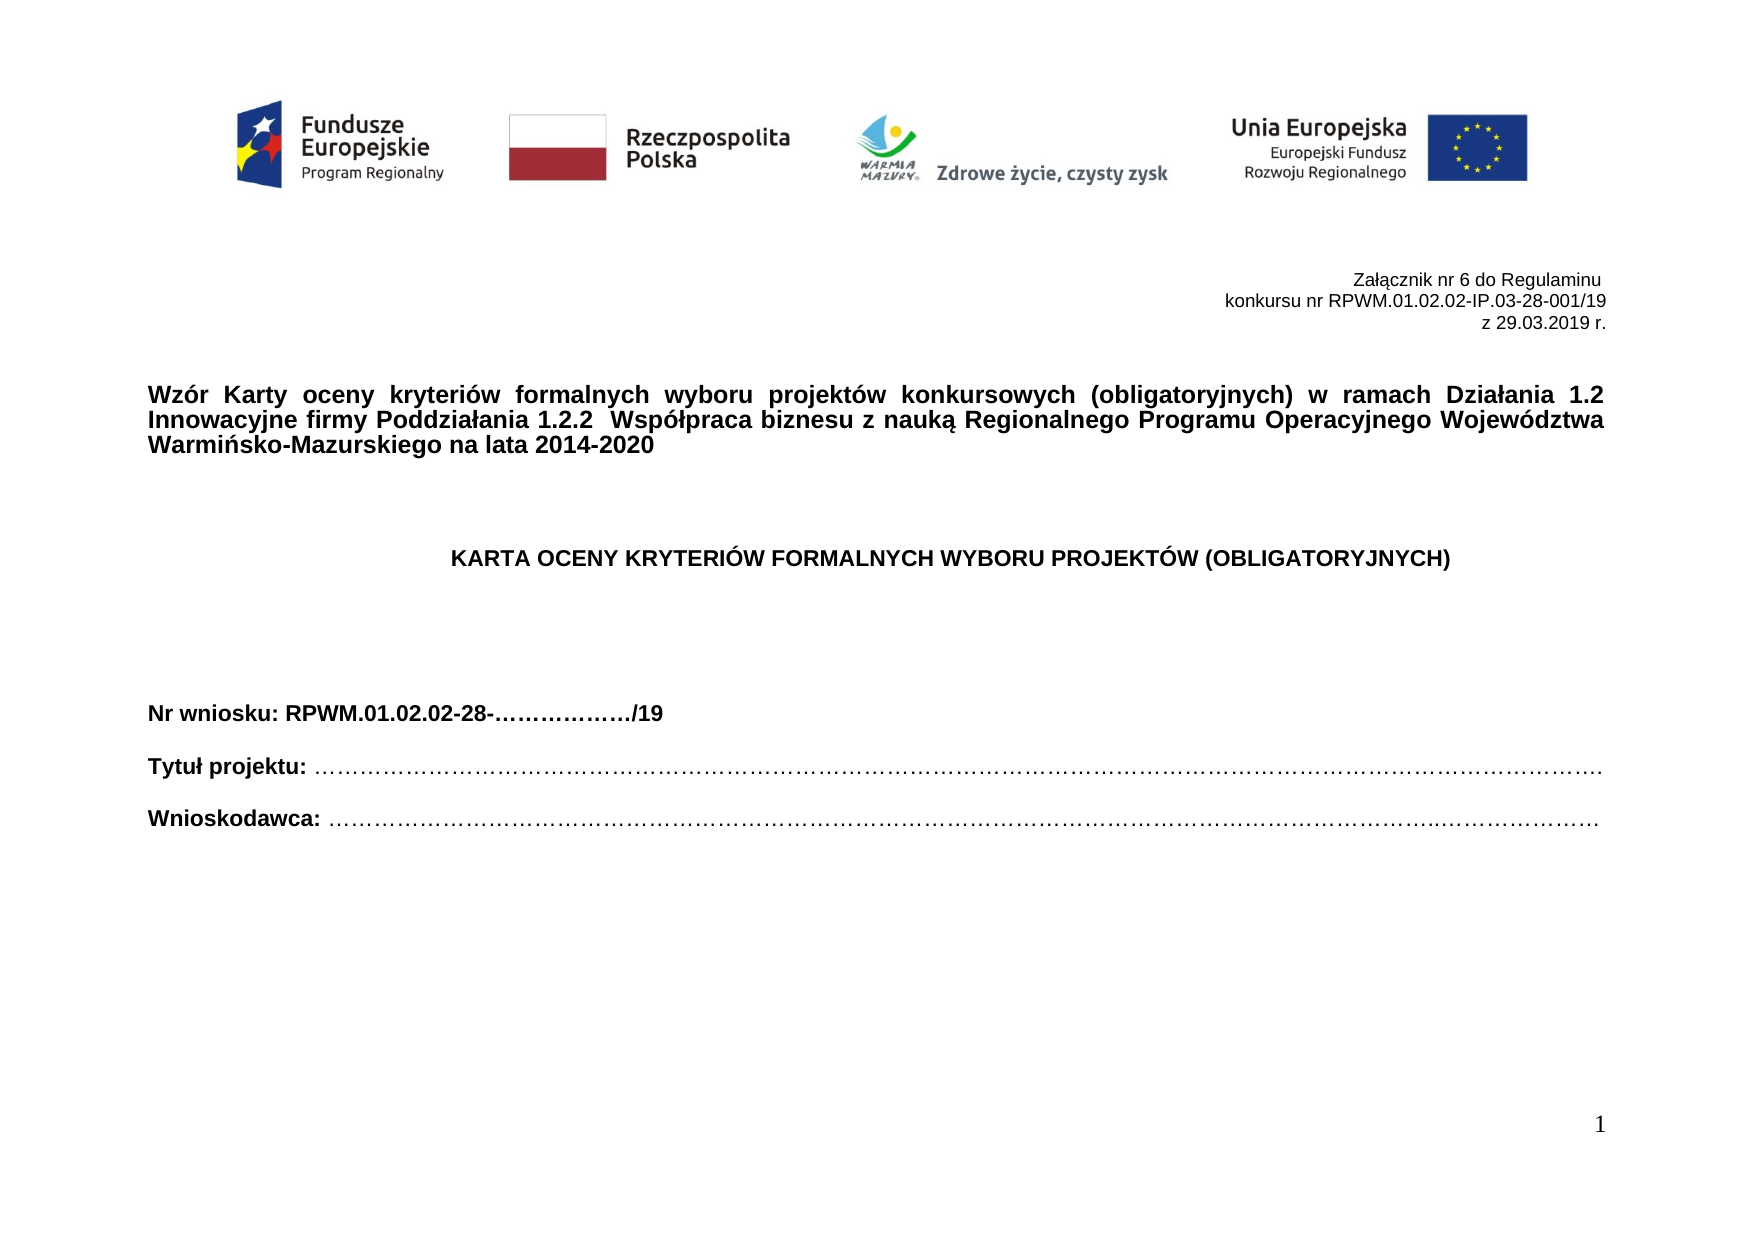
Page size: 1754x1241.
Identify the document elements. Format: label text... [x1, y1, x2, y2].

text Wnioskodawca: ………………………………………………………………………………………………………………………………..………………… [148, 805, 1606, 832]
text Załącznik nr 6 do Regulaminu konkursu nr RPWM.01.02.02-IP.03-28-001/19 z 29.03.2019 r. [148, 268, 1606, 333]
text Wzór Karty oceny kryteriów formalnych wyboru projektów konkursowych (obligatoryjnych) w ramach Działania 1.2 Innowacyjne firmy Poddziałania 1.2.2 Współpraca biznesu z nauką Regionalnego Programu Operacyjnego Województwa Warmińsko-Mazurskiego na lata 2014-2020 [148, 383, 1606, 458]
text Tytuł projektu: ……………………………………………………………………………………………………………………………………………………. [148, 753, 1606, 779]
text KARTA OCENY KRYTERIÓW FORMALNYCH WYBORU PROJEKTÓW (OBLIGATORYJNYCH) [295, 544, 1606, 571]
picture [188, 75, 1574, 210]
text Nr wniosku: RPWM.01.02.02-28-………………/19 [148, 700, 1606, 726]
